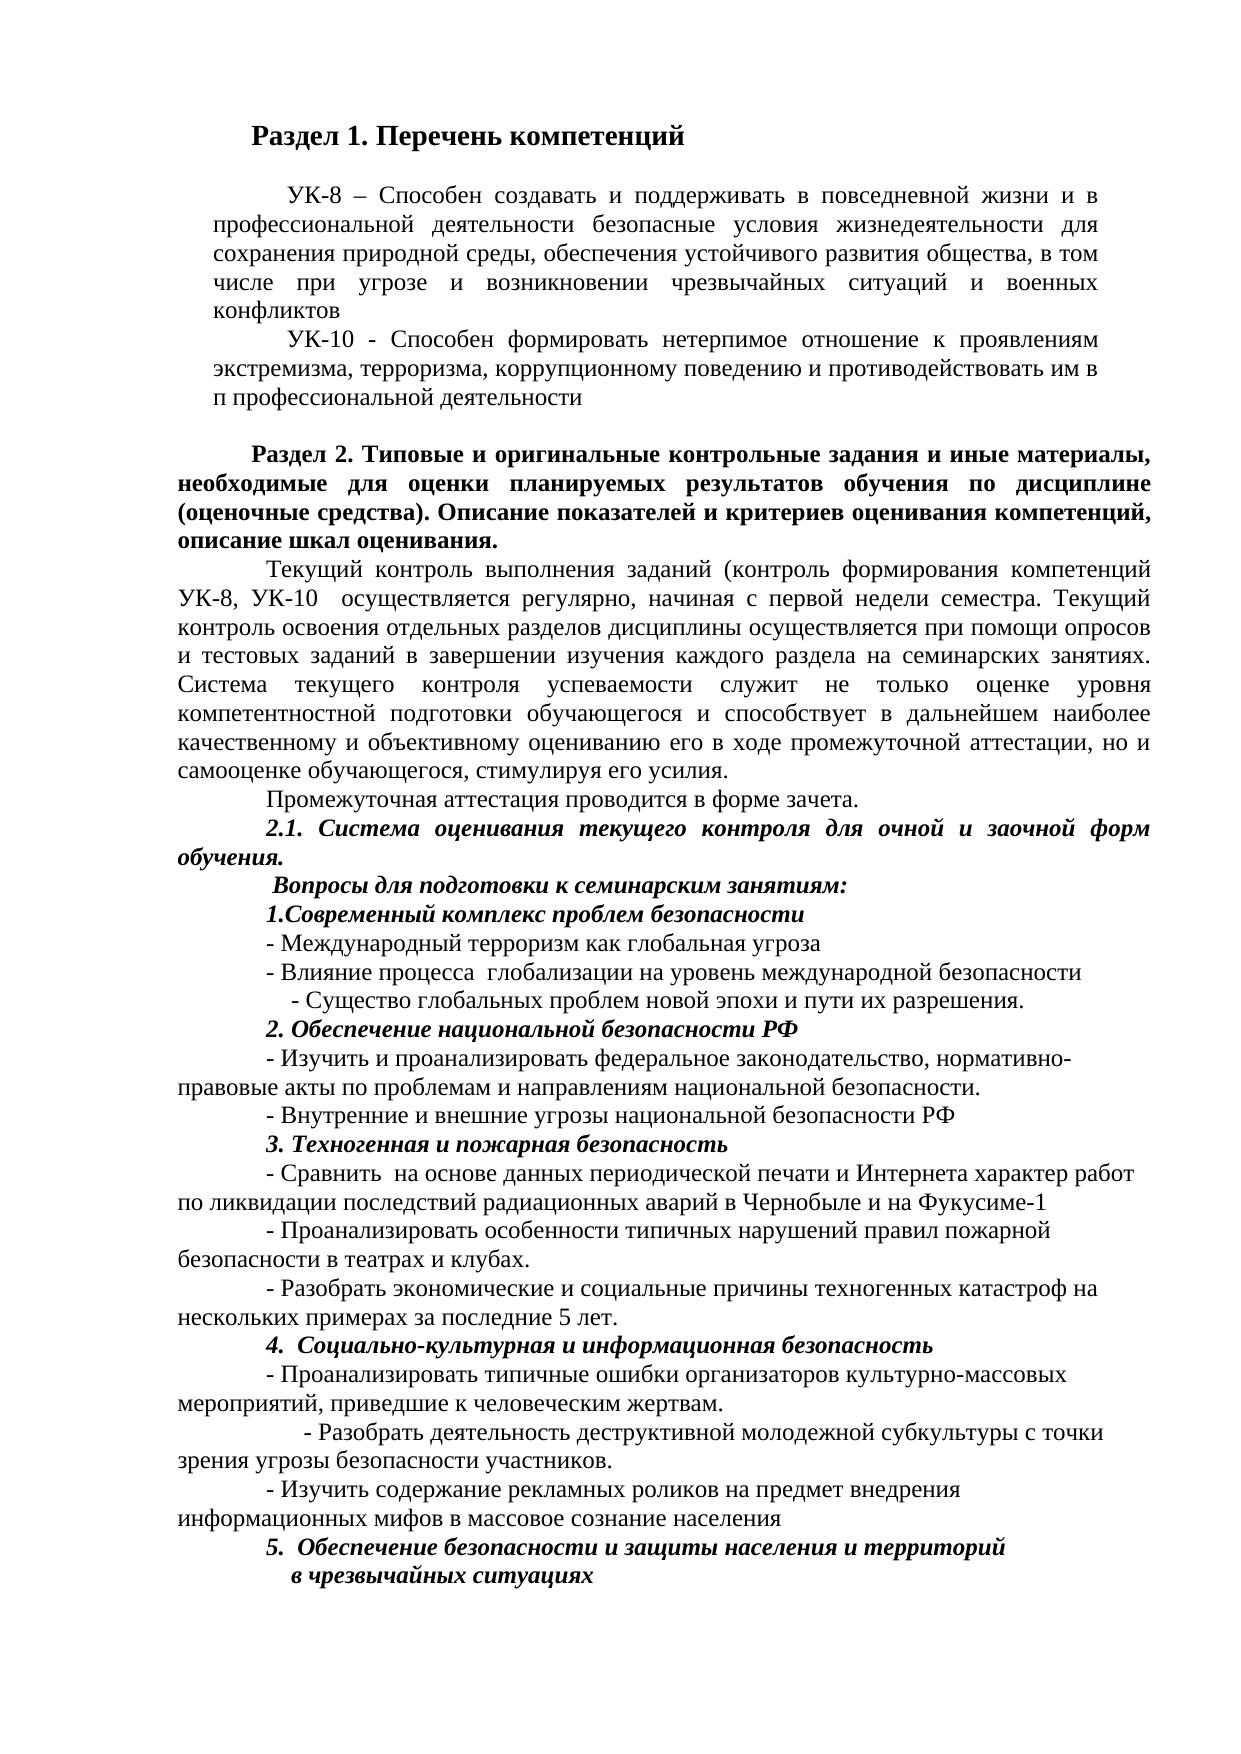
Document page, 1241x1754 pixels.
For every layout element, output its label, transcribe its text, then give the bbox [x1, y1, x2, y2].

text УК-8 – Способен создавать и поддерживать в повседневной жизни и в профессиональной деятельности безопасные условия жизнедеятельности для сохранения природной среды, обеспечения устойчивого развития общества, в том числе при угрозе и возникновении чрезвычайных ситуаций и военных конфликтов [213, 180, 1099, 324]
text - Проанализировать особенности типичных нарушений правил пожарной безопасности в театрах и клубах. [177, 1215, 1152, 1273]
text - Изучить содержание рекламных роликов на предмет внедрения информационных мифов в массовое сознание населения [177, 1474, 1152, 1532]
text Раздел 1. Перечень компетенций [177, 118, 1152, 152]
text Раздел 2. Типовые и оригинальные контрольные задания и иные материалы, необходимые для оценки планируемых результатов обучения по дисциплине (оценочные средства). Описание показателей и критериев оценивания компетенций, описание шкал оценивания. [177, 439, 1152, 554]
text в чрезвычайных ситуациях [177, 1560, 1152, 1589]
text - Существо глобальных проблем новой эпохи и пути их разрешения. [177, 985, 1152, 1014]
text 3. Техногенная и пожарная безопасность [177, 1129, 1152, 1158]
text - Международный терроризм как глобальная угроза [177, 928, 1152, 957]
text - Разобрать экономические и социальные причины техногенных катастроф на нескольких примерах за последние 5 лет. [177, 1273, 1152, 1330]
text Текущий контроль выполнения заданий (контроль формирования компетенций УК-8, УК-10 осуществляется регулярно, начиная с первой недели семестра. Текущий контроль освоения отдельных разделов дисциплины осуществляется при помощи опросов и тестовых заданий в завершении изучения каждого раздела на семинарских занятиях. Система текущего контроля успеваемости служит не только оценке уровня компетентностной подготовки обучающегося и способствует в дальнейшем наиболее качественному и объективному оцениванию его в ходе промежуточной аттестации, но и самооценке обучающегося, стимулируя его усилия. [177, 554, 1152, 784]
text - Проанализировать типичные ошибки организаторов культурно-массовых мероприятий, приведшие к человеческим жертвам. [177, 1359, 1152, 1417]
text 2. Обеспечение национальной безопасности РФ [177, 1014, 1152, 1043]
text 1.Современный комплекс проблем безопасности [177, 899, 1152, 928]
text - Внутренние и внешние угрозы национальной безопасности РФ [177, 1100, 1152, 1129]
text - Изучить и проанализировать федеральное законодательство, нормативно-правовые акты по проблемам и направлениям национальной безопасности. [177, 1043, 1152, 1100]
text - Сравнить на основе данных периодической печати и Интернета характер работ по ликвидации последствий радиационных аварий в Чернобыле и на Фукусиме-1 [177, 1158, 1152, 1215]
text - Влияние процесса глобализации на уровень международной безопасности [177, 957, 1152, 985]
text 2.1. Система оценивания текущего контроля для очной и заочной форм обучения. [177, 813, 1152, 870]
text Вопросы для подготовки к семинарским занятиям: [177, 870, 1152, 899]
text Промежуточная аттестация проводится в форме зачета. [177, 784, 1152, 813]
text 4. Социально-культурная и информационная безопасность [177, 1330, 1152, 1359]
text УК-10 - Способен формировать нетерпимое отношение к проявлениям экстремизма, терроризма, коррупционному поведению и противодействовать им в п профессиональной деятельности [213, 324, 1099, 410]
text - Разобрать деятельность деструктивной молодежной субкультуры с точки зрения угрозы безопасности участников. [177, 1417, 1152, 1474]
text 5. Обеспечение безопасности и защиты населения и территорий [177, 1532, 1152, 1560]
